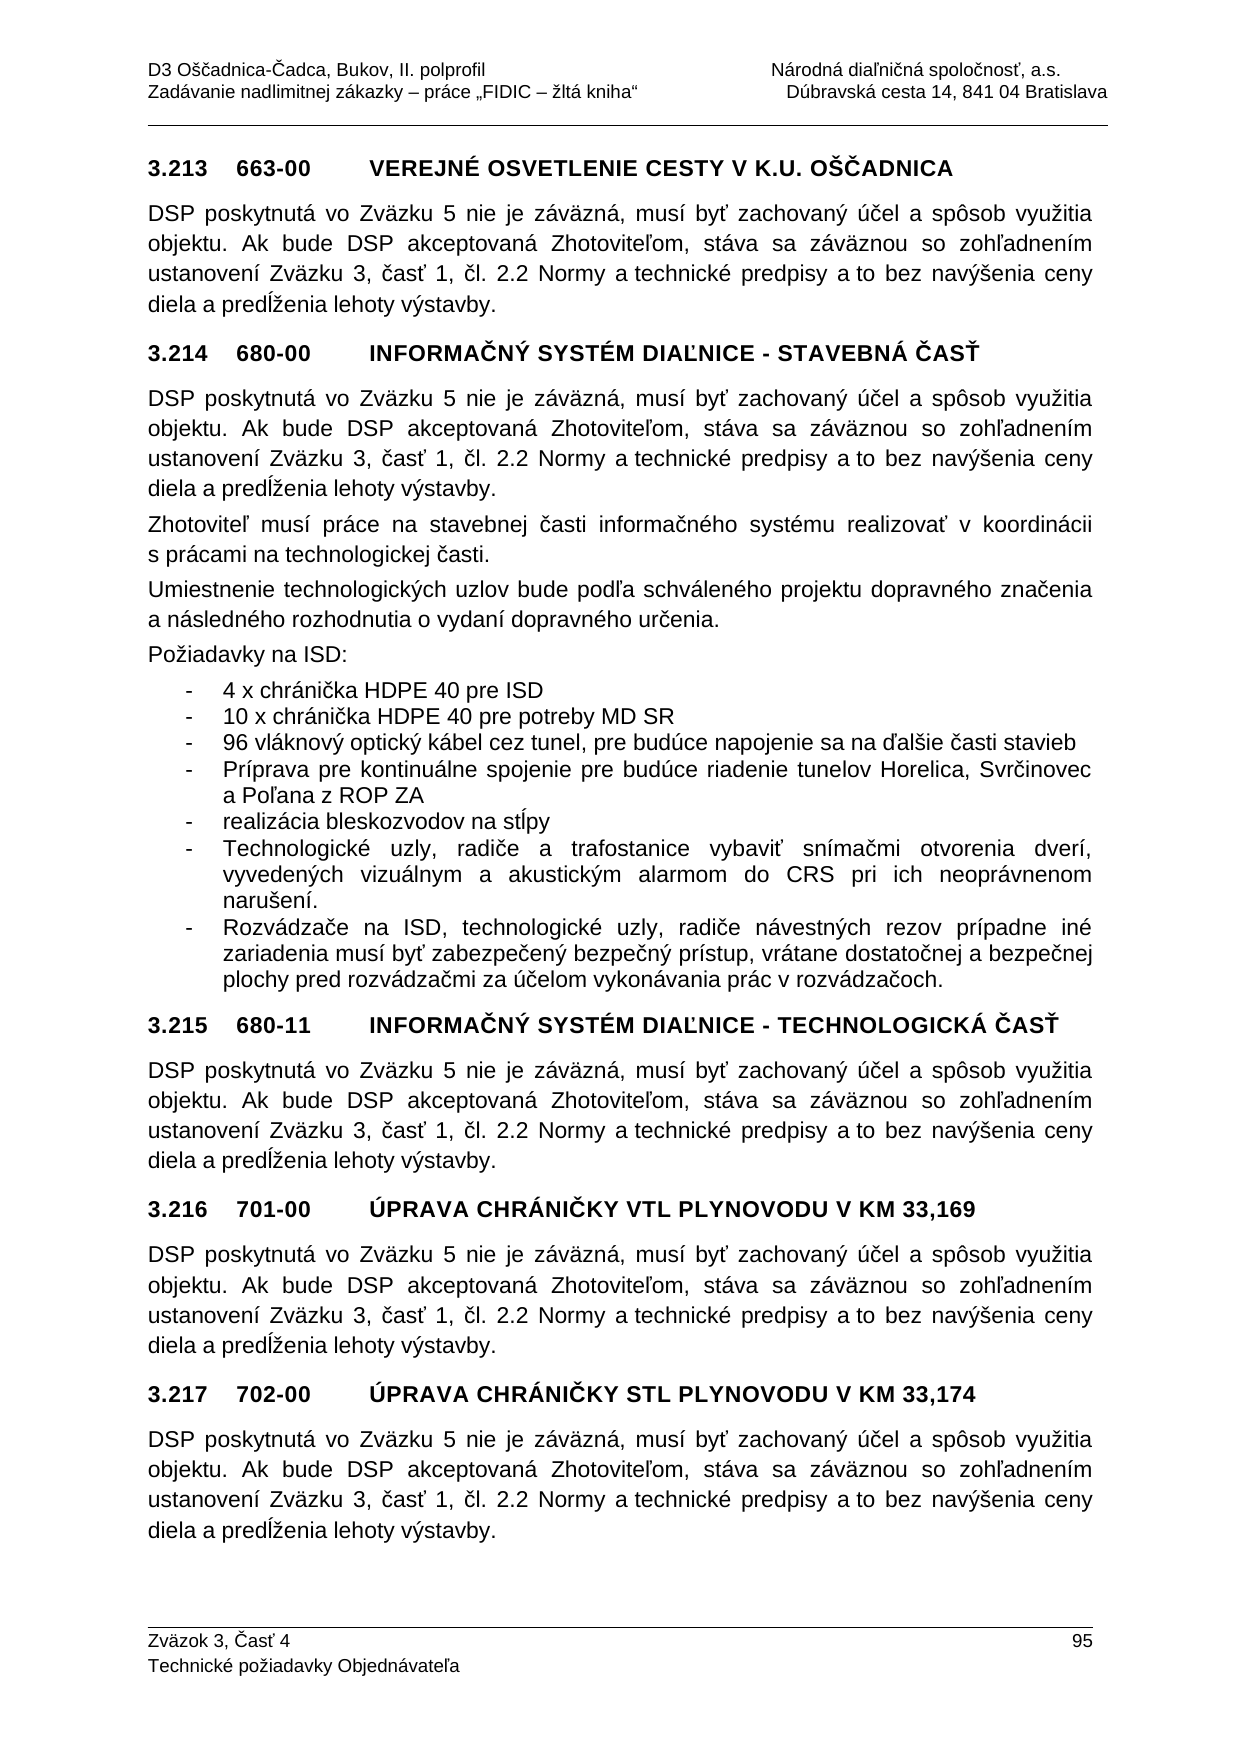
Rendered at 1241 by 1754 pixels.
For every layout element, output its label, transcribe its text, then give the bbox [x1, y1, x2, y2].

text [148, 1426, 1093, 1543]
list Rozvádzače na ISD, technologické uzly, radiče návestných rezov prípadne iné zariadenia musí byť zabezpečený bezpečný prístup, vrátane dostatočnej a bezpečnej plochy pred rozvádzačmi za účelom vykonávania prác v rozvádzačoch. [185, 914, 1093, 993]
list 10 x chránička HDPE 40 pre potreby MD SR [185, 703, 1093, 729]
list 96 vláknový optický kábel cez tunel, pre budúce napojenie sa na ďalšie časti stavieb [185, 729, 1093, 756]
text Umiestnenie technologických uzlov bude podľa schváleného projektu dopravného značenia a následného rozhodnutia o vydaní dopravného určenia. [148, 576, 1093, 632]
subtitle 680-00 Informačný systém diaľnice - stavebná časť [148, 339, 1093, 366]
list Technologické uzly, radiče a trafostanice vybaviť snímačmi otvorenia dverí, vyvedených vizuálnym a akustickým alarmom do CRS pri ich neoprávnenom narušení. [185, 835, 1093, 914]
subtitle 701-00 Úprava chráničky VTL plynovodu v km 33,169 [148, 1196, 1093, 1223]
text Požiadavky na ISD: [148, 641, 1093, 668]
text Zhotoviteľ musí práce na stavebnej časti informačného systému realizovať v koordinácii s prácami na technologickej časti. [148, 511, 1093, 567]
subtitle 702-00 Úprava chráničky STL plynovodu v km 33,174 [148, 1381, 1093, 1407]
subtitle 680-11 Informačný systém diaľnice - technologická časť [148, 1012, 1093, 1038]
list realizácia bleskozvodov na stĺpy [185, 808, 1093, 835]
subtitle 663-00 Verejné osvetlenie cesty v k.u. Oščadnica [148, 155, 1093, 181]
list Príprava pre kontinuálne spojenie pre budúce riadenie tunelov Horelica, Svrčinovec a Poľana z ROP ZA [185, 756, 1093, 808]
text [148, 200, 1093, 317]
list 4 x chránička HDPE 40 pre ISD [185, 677, 1093, 703]
